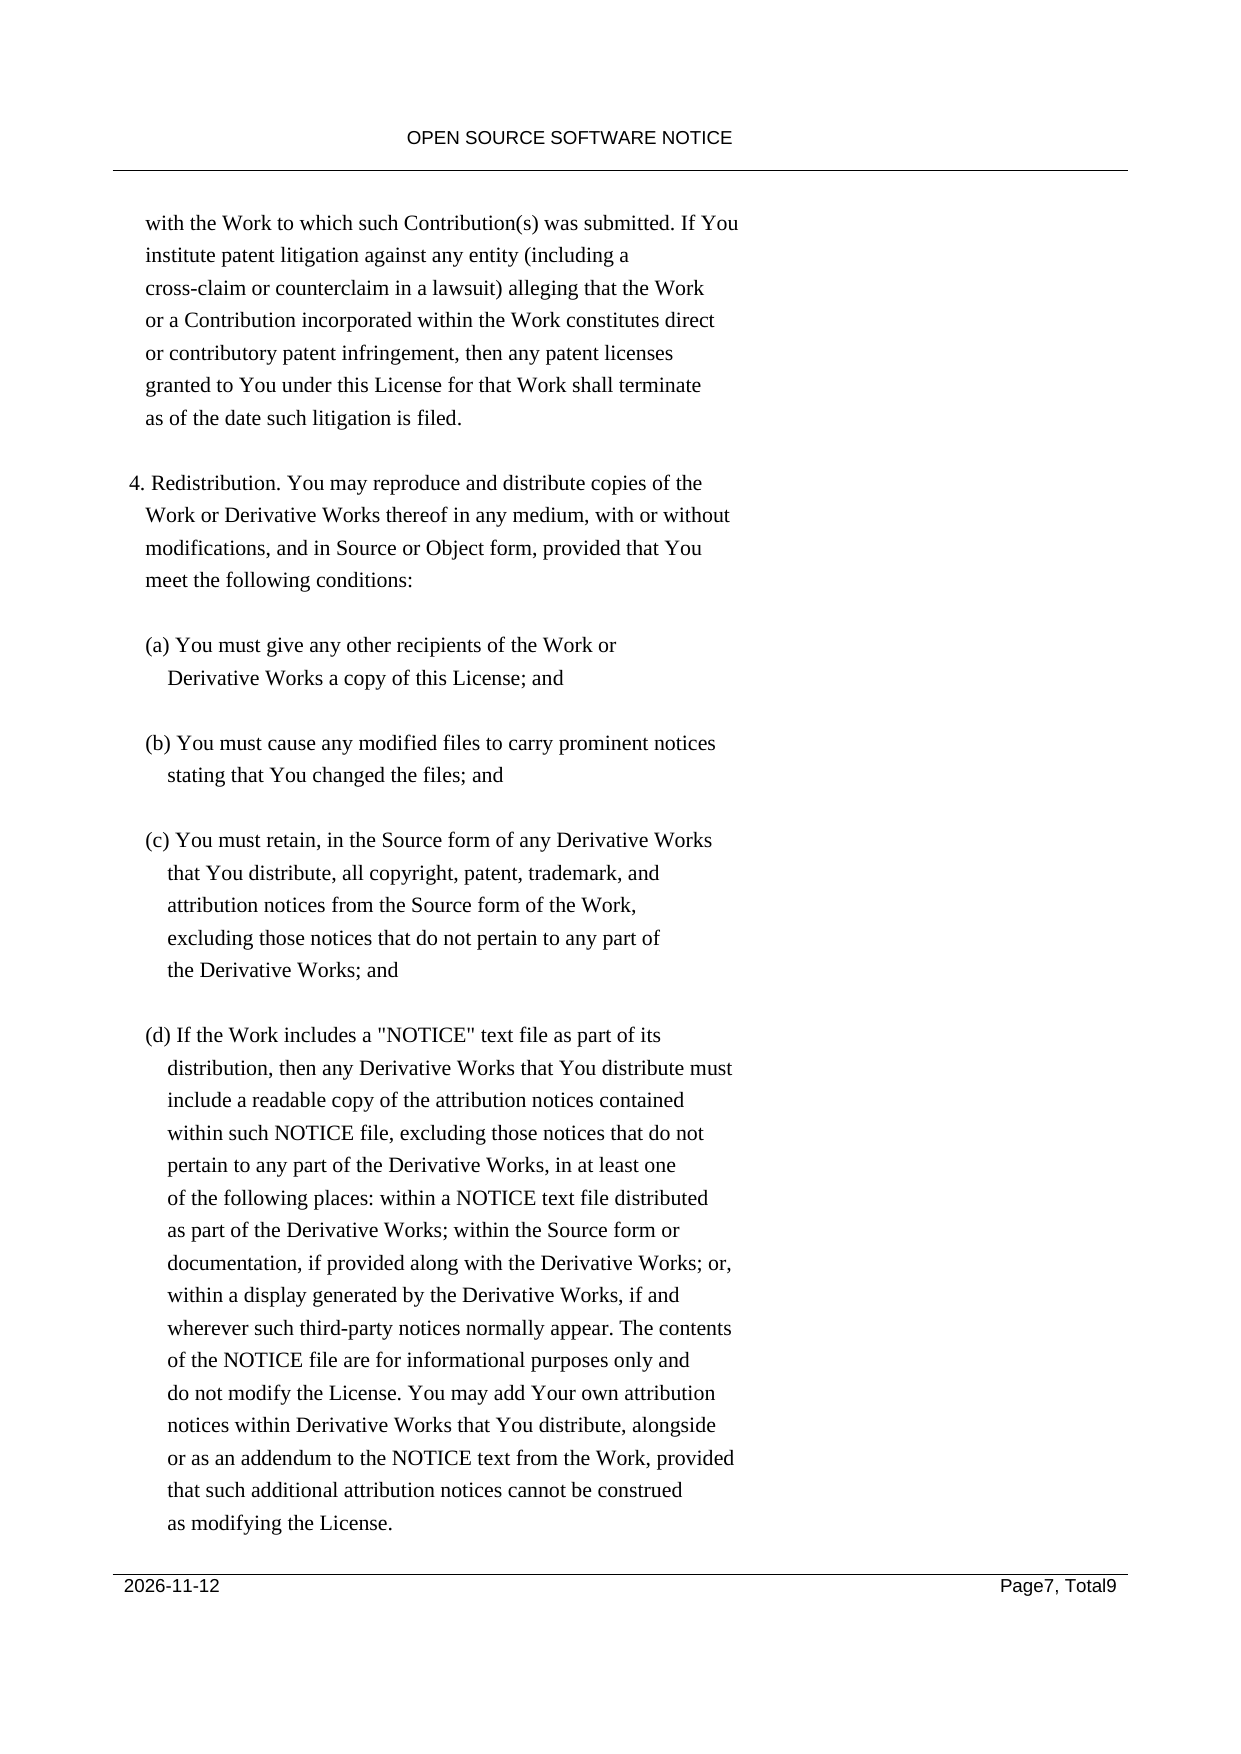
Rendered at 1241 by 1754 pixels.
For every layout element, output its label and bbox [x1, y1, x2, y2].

text [112, 206, 1128, 1539]
